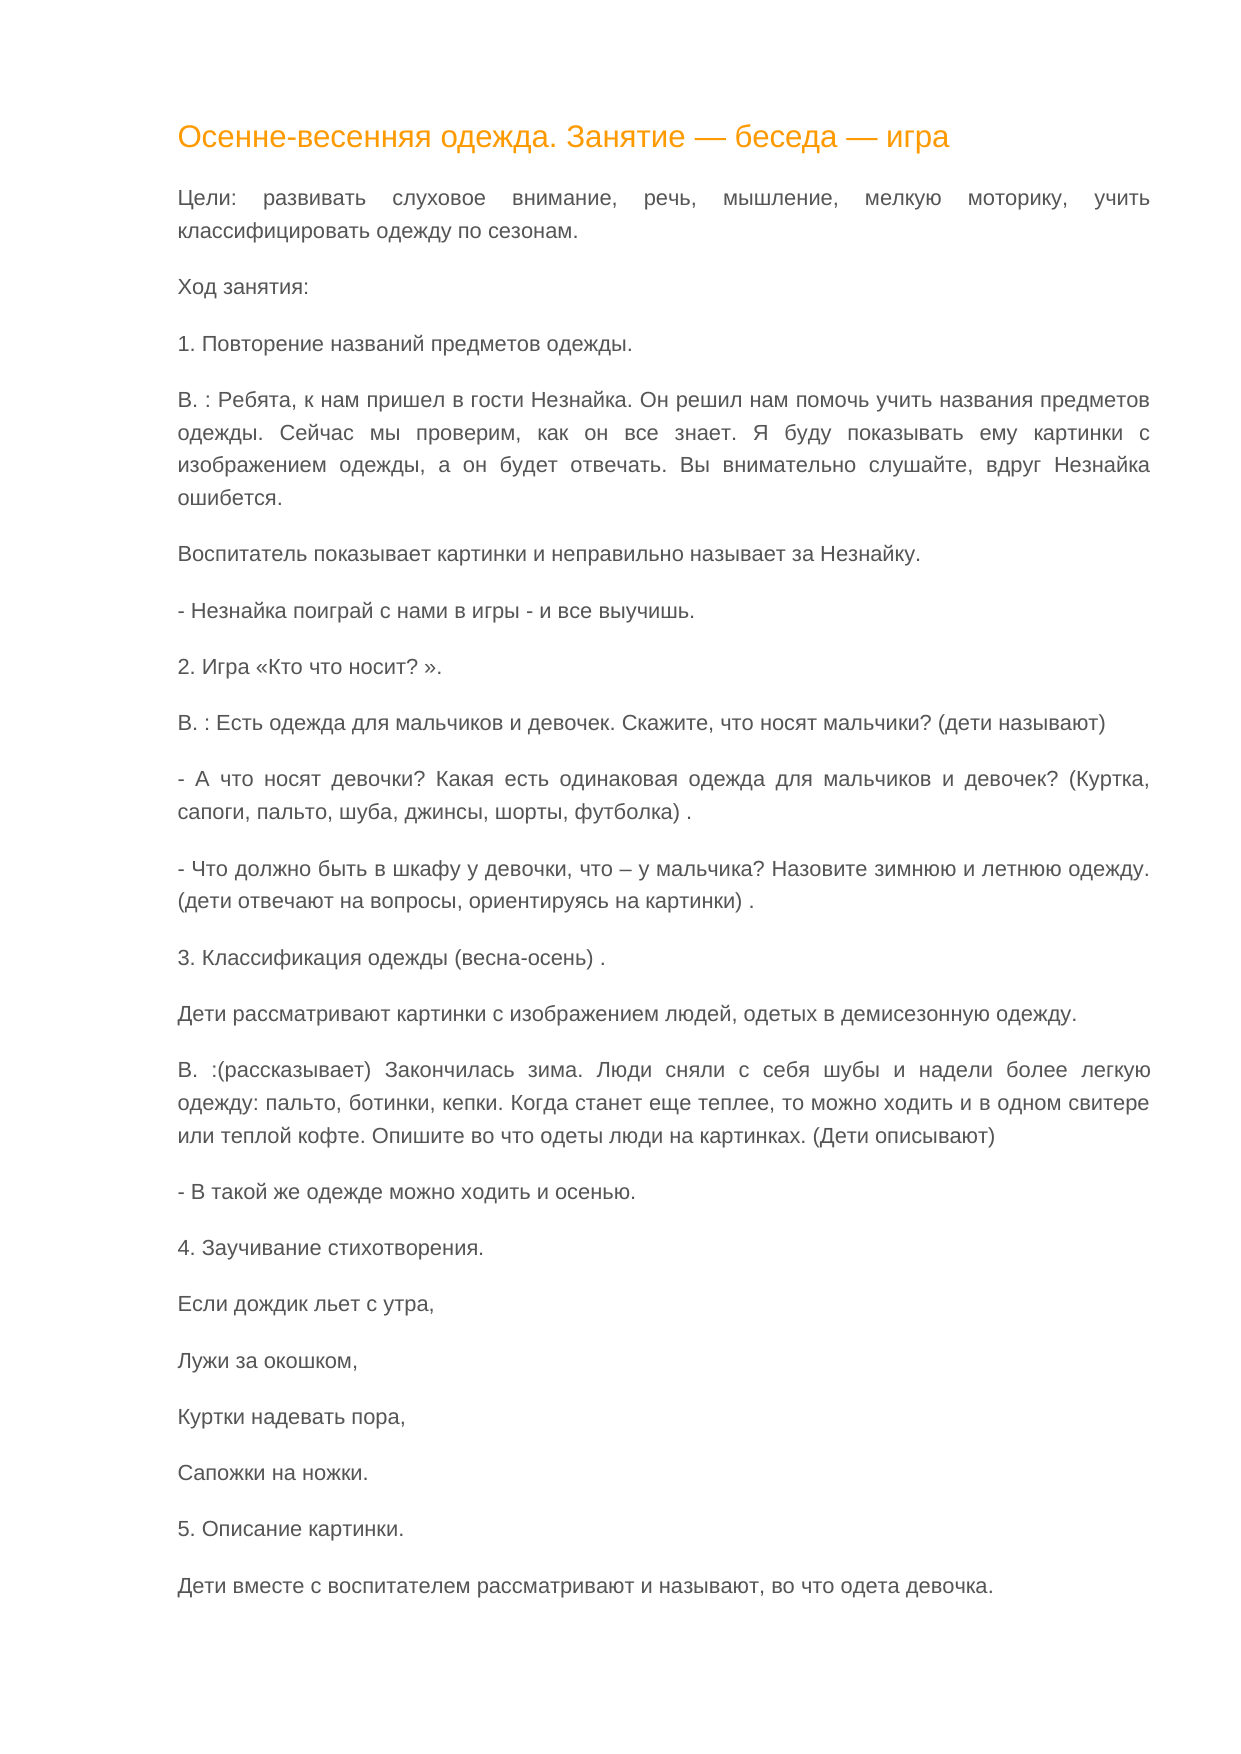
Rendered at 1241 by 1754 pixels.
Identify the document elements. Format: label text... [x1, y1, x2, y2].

text 2. Игра «Кто что носит? ». [177, 646, 1152, 679]
text В. :(рассказывает) Закончилась зима. Люди сняли с себя шубы и надели более легкую одежду: пальто, ботинки, кепки. Когда станет еще теплее, то можно ходить и в одном свитере или теплой кофте. Опишите во что одеты люди на картинках. (Дети описывают) [177, 1049, 1152, 1148]
text Воспитатель показывает картинки и неправильно называет за Незнайку. [177, 534, 1152, 567]
text 1. Повторение названий предметов одежды. [177, 323, 1152, 356]
text - Что должно быть в шкафу у девочки, что – у мальчика? Назовите зимнюю и летнюю одежду. (дети отвечают на вопросы, ориентируясь на картинки) . [177, 848, 1152, 913]
text Ход занятия: [177, 267, 1152, 299]
text Куртки надевать пора, [177, 1396, 1152, 1429]
text Дети рассматривают картинки с изображением людей, одетых в демисезонную одежду. [177, 993, 1152, 1026]
text В. : Есть одежда для мальчиков и девочек. Скажите, что носят мальчики? (дети называют) [177, 702, 1152, 735]
text 5. Описание картинки. [177, 1509, 1152, 1542]
text - В такой же одежде можно ходить и осенью. [177, 1171, 1152, 1204]
text - Незнайка поиграй с нами в игры - и все выучишь. [177, 590, 1152, 623]
text Цели: развивать слуховое внимание, речь, мышление, мелкую моторику, учить классифицировать одежду по сезонам. [177, 177, 1152, 243]
text Дети вместе с воспитателем рассматривают и называют, во что одета девочка. [177, 1565, 1152, 1598]
text Сапожки на ножки. [177, 1452, 1152, 1485]
text В. : Ребята, к нам пришел в гости Незнайка. Он решил нам помочь учить названия предметов одежды. Сейчас мы проверим, как он все знает. Я буду показывать ему картинки с изображением одежды, а он будет отвечать. Вы внимательно слушайте, вдруг Незнайка ошибется. [177, 379, 1152, 510]
text Осенне-весенняя одежда. Занятие — беседа — игра [177, 118, 1152, 154]
text Если дождик льет с утра, [177, 1284, 1152, 1317]
text Лужи за окошком, [177, 1340, 1152, 1373]
text - А что носят девочки? Какая есть одинаковая одежда для мальчиков и девочек? (Куртка, сапоги, пальто, шуба, джинсы, шорты, футболка) . [177, 759, 1152, 824]
text 3. Классификация одежды (весна-осень) . [177, 937, 1152, 970]
text 4. Заучивание стихотворения. [177, 1227, 1152, 1260]
